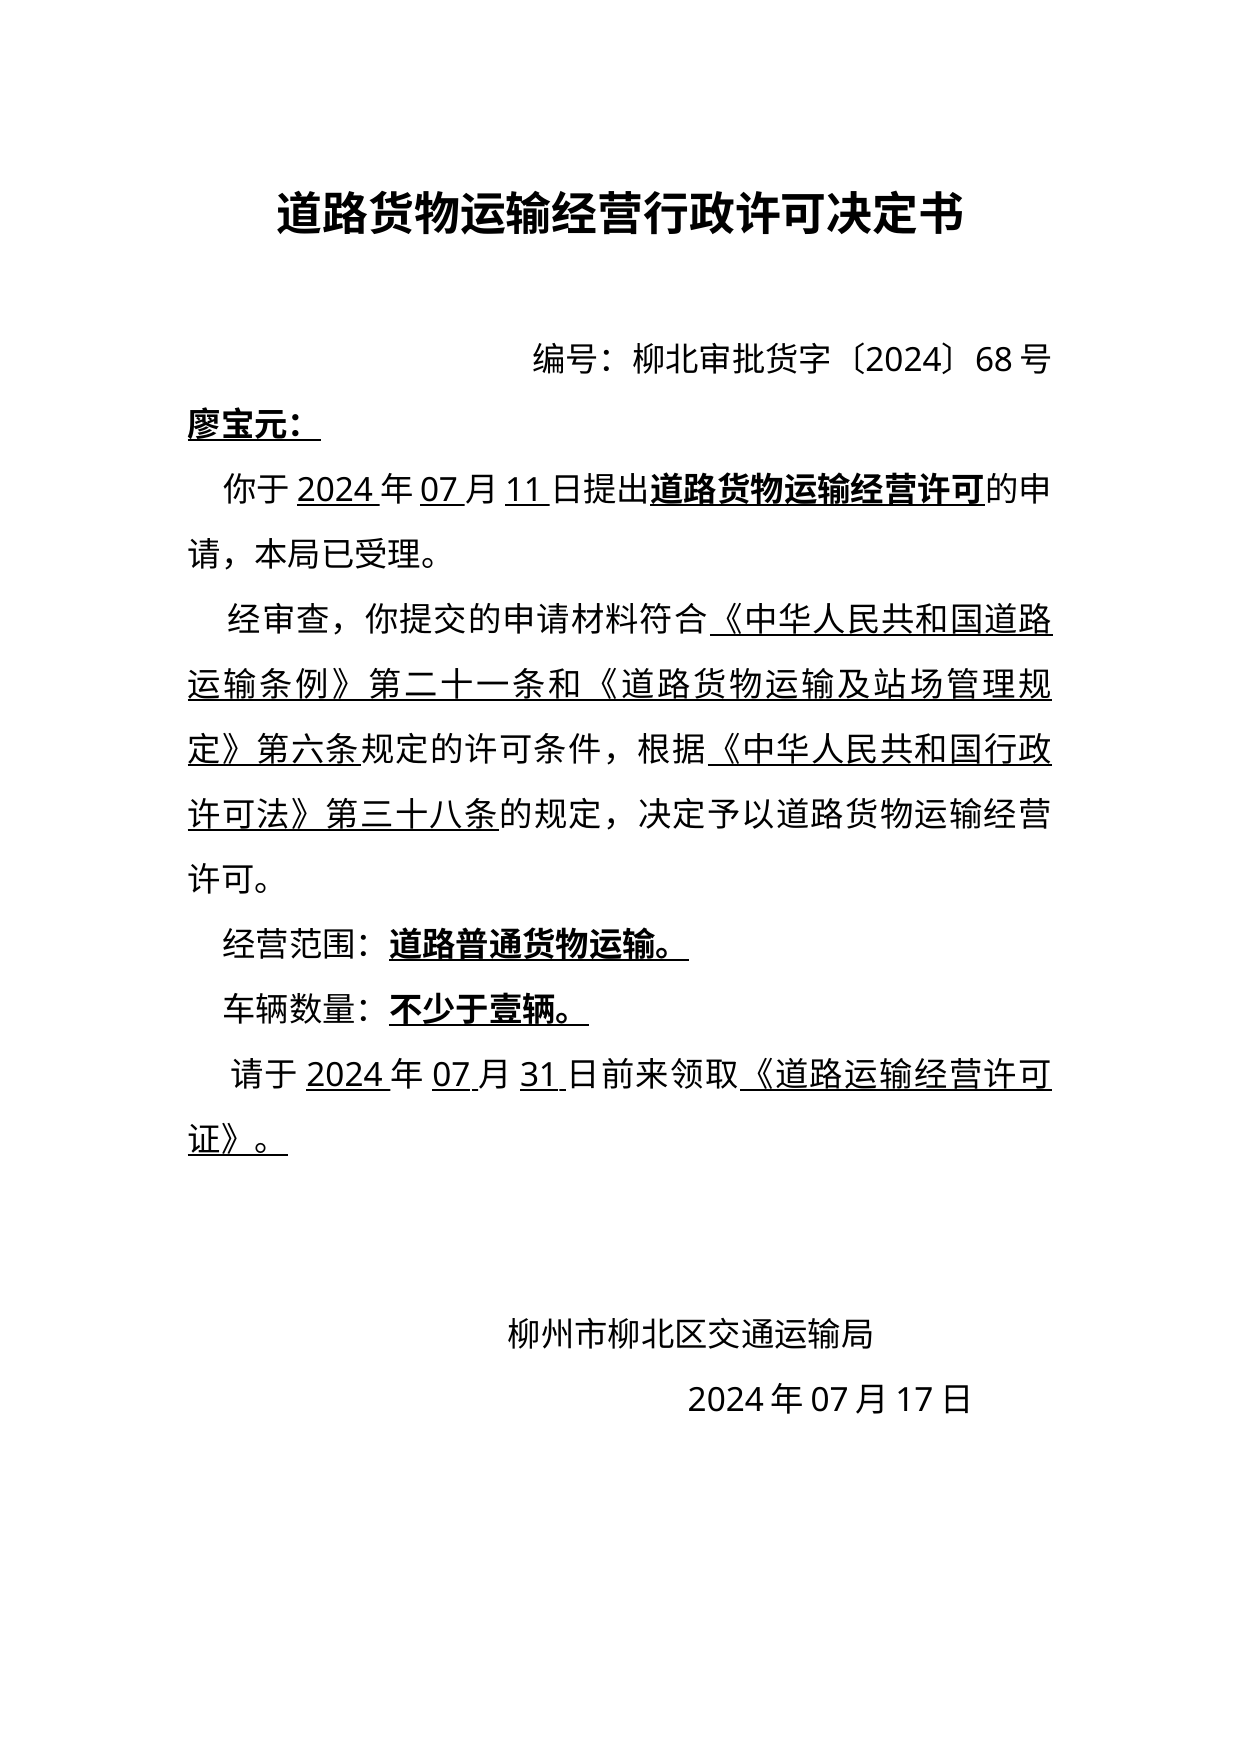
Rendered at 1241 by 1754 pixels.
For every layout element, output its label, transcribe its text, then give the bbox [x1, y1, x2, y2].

text 经审查，你提交的申请材料符合《中华人民共和国道路运输条例》第二十一条和《道路货物运输及站场管理规定》第六条规定的许可条件，根据《中华人民共和国行政许可法》第三十八条的规定，决定予以道路货物运输经营许可。 [187, 584, 1053, 909]
text 你于2024年07月11日提出道路货物运输经营许可的申请，本局已受理。 [187, 454, 1053, 584]
text 廖宝元： [187, 389, 1053, 454]
text 柳州市柳北区交通运输局 [187, 1299, 986, 1364]
text 2024年07月17日 [187, 1364, 1053, 1429]
text 道路货物运输经营行政许可决定书 [187, 162, 1053, 259]
text 编号：柳北审批货字〔2024〕68号 [187, 324, 1053, 389]
text 请于2024年07月31日前来领取《道路运输经营许可证》。 [187, 1039, 1053, 1169]
text 经营范围：道路普通货物运输。 [187, 909, 1053, 974]
text 车辆数量：不少于壹辆。 [187, 974, 1053, 1039]
